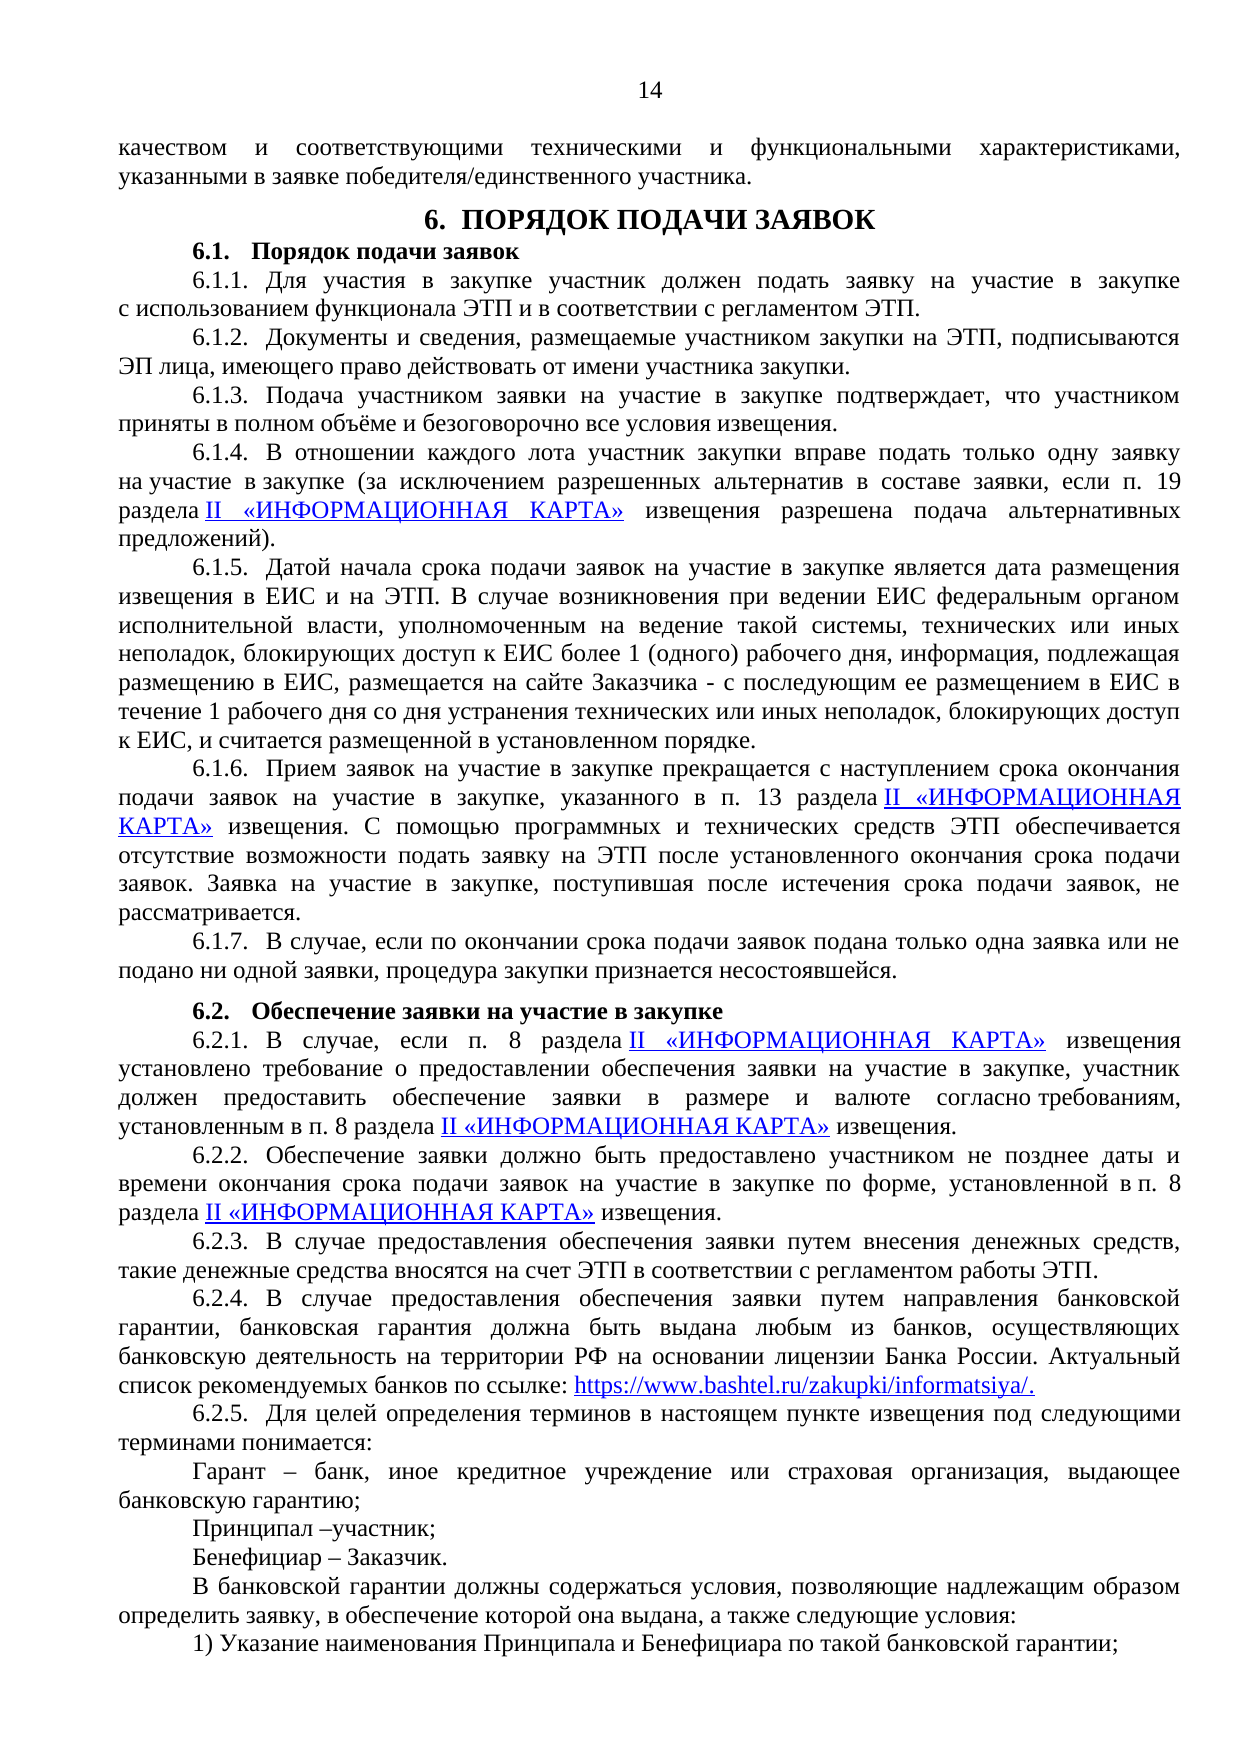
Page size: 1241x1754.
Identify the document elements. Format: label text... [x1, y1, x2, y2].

text Бенефициар – Заказчик. [118, 1542, 1181, 1571]
list ПОРЯДОК ПОДАЧИ ЗАЯВОК [118, 202, 1181, 236]
text В банковской гарантии должны содержаться условия, позволяющие надлежащим образом определить заявку, в обеспечение которой она выдана, а также следующие условия: [118, 1571, 1181, 1628]
list Обеспечение заявки на участие в закупке [118, 996, 1181, 1025]
list Подача участником заявки на участие в закупке подтверждает, что участником приняты в полном объёме и безоговорочно все условия извещения. [118, 380, 1181, 437]
list В отношении каждого лота участник закупки вправе подать только одну заявку на участие в закупке (за исключением разрешенных альтернатив в составе заявки, если п. 19 раздела II «ИНФОРМАЦИОННАЯ КАРТА» извещения разрешена подача альтернативных предложений). [118, 437, 1181, 552]
list Для участия в закупке участник должен подать заявку на участие в закупке с использованием функционала ЭТП и в соответствии с регламентом ЭТП. [118, 265, 1181, 322]
list В случае, если по окончании срока подачи заявок подана только одна заявка или не подано ни одной заявки, процедура закупки признается несостоявшейся. [118, 926, 1181, 983]
list Документы и сведения, размещаемые участником закупки на ЭТП, подписываются ЭП лица, имеющего право действовать от имени участника закупки. [118, 322, 1181, 380]
list Обеспечение заявки должно быть предоставлено участником не позднее даты и времени окончания срока подачи заявок на участие в закупке по форме, установленной в п. 8 раздела II «ИНФОРМАЦИОННАЯ КАРТА» извещения. [118, 1140, 1181, 1226]
list Прием заявок на участие в закупке прекращается с наступлением срока окончания подачи заявок на участие в закупке, указанного в п. 13 раздела II «ИНФОРМАЦИОННАЯ КАРТА» извещения. С помощью программных и технических средств ЭТП обеспечивается отсутствие возможности подать заявку на ЭТП после установленного окончания срока подачи заявок. Заявка на участие в закупке, поступившая после истечения срока подачи заявок, не рассматривается. [118, 753, 1181, 926]
text 1) Указание наименования Принципала и Бенефициара по такой банковской гарантии; [118, 1628, 1181, 1657]
text Принципал –участник; [118, 1513, 1181, 1542]
list В случае предоставления обеспечения заявки путем внесения денежных средств, такие денежные средства вносятся на счет ЭТП в соответствии с регламентом работы ЭТП. [118, 1226, 1181, 1283]
list В случае предоставления обеспечения заявки путем направления банковской гарантии, банковская гарантия должна быть выдана любым из банков, осуществляющих банковскую деятельность на территории РФ на основании лицензии Банка России. Актуальный список рекомендуемых банков по ссылке: https://www.bashtel.ru/zakupki/informatsiya/. [118, 1283, 1181, 1398]
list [118, 132, 1181, 190]
list Датой начала срока подачи заявок на участие в закупке является дата размещения извещения в ЕИС и на ЭТП. В случае возникновения при ведении ЕИС федеральным органом исполнительной власти, уполномоченным на ведение такой системы, технических или иных неполадок, блокирующих доступ к ЕИС более 1 (одного) рабочего дня, информация, подлежащая размещению в ЕИС, размещается на сайте Заказчика - с последующим ее размещением в ЕИС в течение 1 рабочего дня со дня устранения технических или иных неполадок, блокирующих доступ к ЕИС, и считается размещенной в установленном порядке. [118, 552, 1181, 753]
text Гарант – банк, иное кредитное учреждение или страховая организация, выдающее банковскую гарантию; [118, 1456, 1181, 1513]
list В случае, если п. 8 раздела II «ИНФОРМАЦИОННАЯ КАРТА» извещения установлено требование о предоставлении обеспечения заявки на участие в закупке, участник должен предоставить обеспечение заявки в размере и валюте согласно требованиям, установленным в п. 8 раздела II «ИНФОРМАЦИОННАЯ КАРТА» извещения. [118, 1025, 1181, 1140]
list Порядок подачи заявок [118, 236, 1181, 265]
list Для целей определения терминов в настоящем пункте извещения под следующими терминами понимается: [118, 1398, 1181, 1456]
